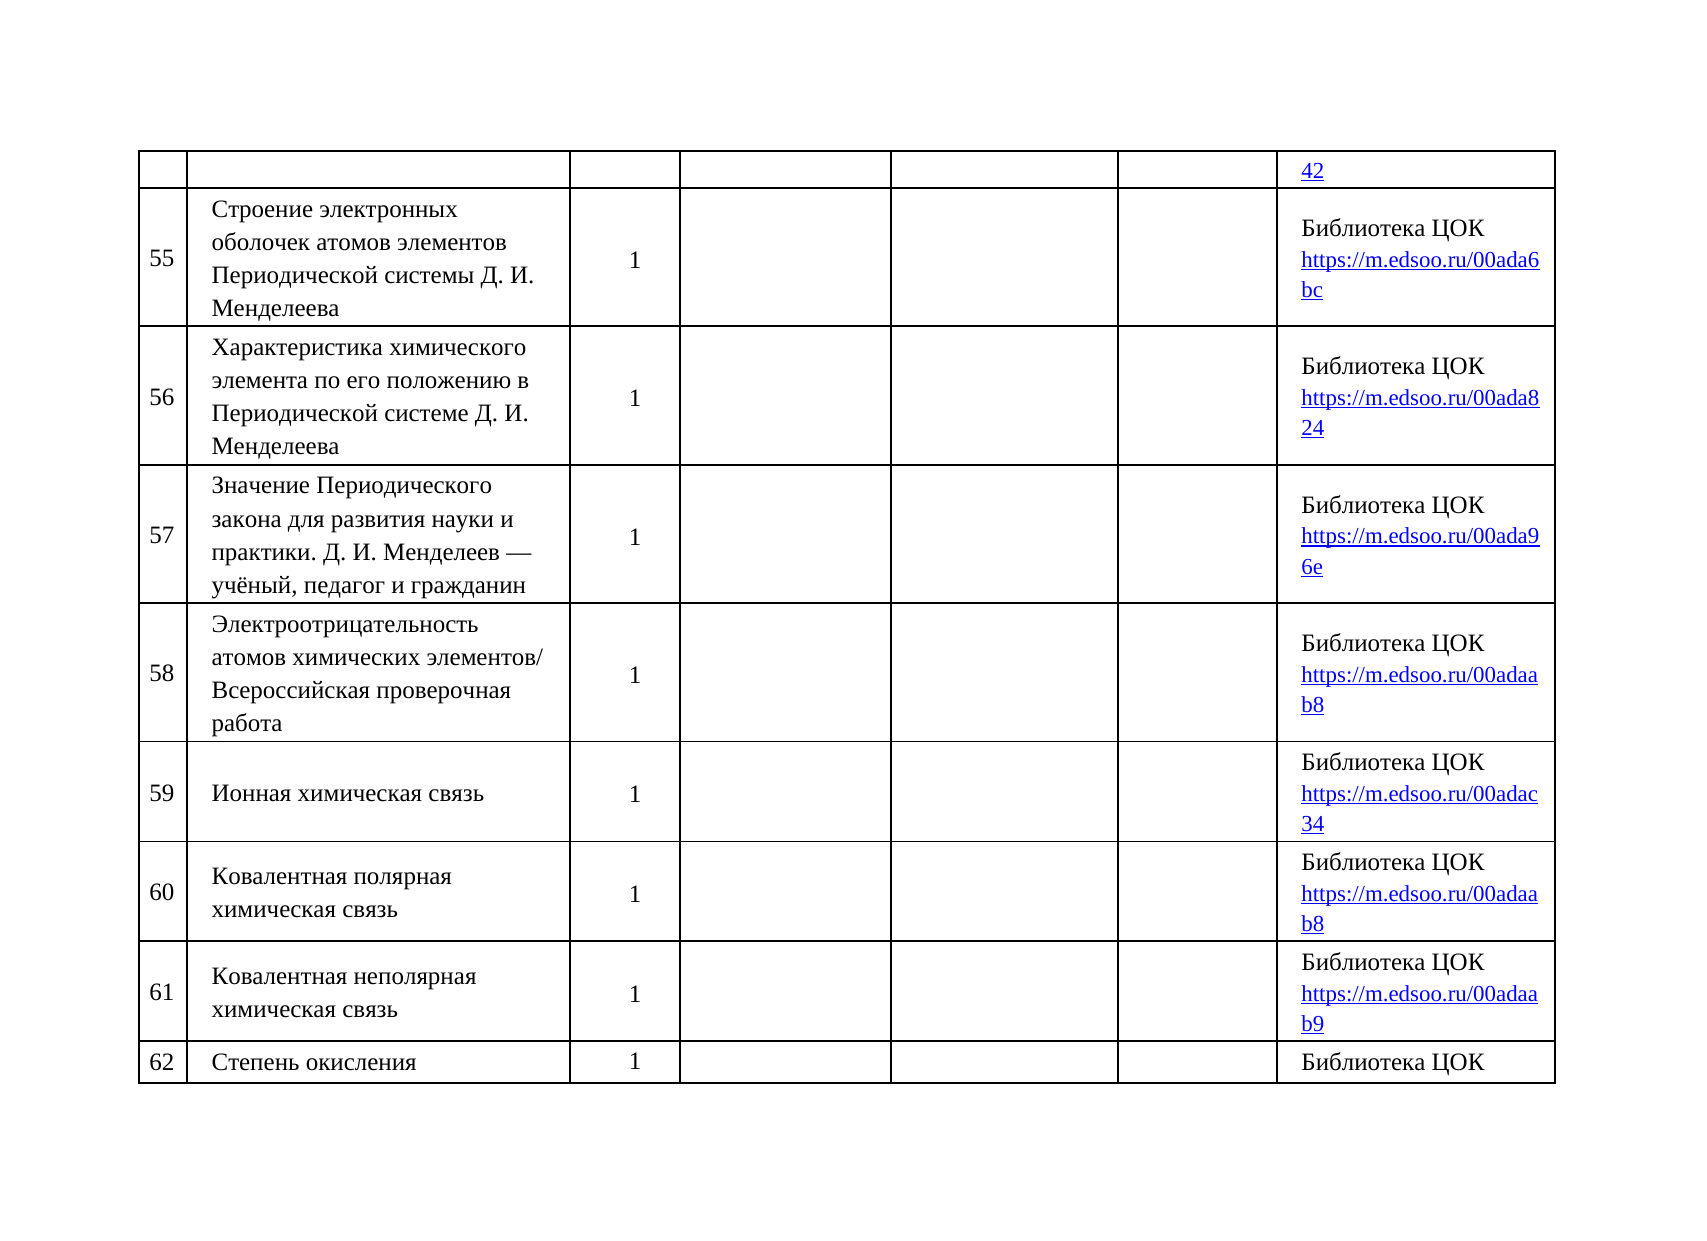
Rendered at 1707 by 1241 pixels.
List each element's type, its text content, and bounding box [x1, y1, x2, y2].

table_cell [1119, 327, 1276, 464]
table_cell [892, 189, 1117, 325]
table_cell 59 [140, 742, 186, 841]
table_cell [1278, 152, 1554, 187]
table_cell [1119, 152, 1276, 187]
table_cell Библиотека ЦОК https://m.edsoo.ru/00ada6bc [1278, 189, 1554, 325]
table_cell [892, 466, 1117, 602]
table_cell [1119, 1042, 1276, 1082]
table_cell Библиотека ЦОК https://m.edsoo.ru/00adaab8 [1278, 842, 1554, 940]
table_cell [681, 189, 890, 325]
table_cell 1 [571, 189, 679, 325]
table_cell [892, 1042, 1117, 1082]
table_cell 1 [571, 152, 679, 187]
table_cell Значение Периодического закона для развития науки и практики. Д. И. Менделеев — учёный, педагог и гражданин [188, 466, 569, 602]
table_cell [681, 466, 890, 602]
table_cell 1 [571, 842, 679, 940]
table_cell Электроотрицательность атомов химических элементов/ Всероссийская проверочная работа [188, 604, 569, 741]
table_cell [681, 152, 890, 187]
table_cell [1119, 842, 1276, 940]
table_cell [892, 942, 1117, 1040]
table_cell Библиотека ЦОК https://m.edsoo.ru/00adaab9 [1278, 942, 1554, 1040]
table_cell [681, 842, 890, 940]
table_cell [1119, 742, 1276, 841]
table_cell [1119, 604, 1276, 741]
table_cell 1 [571, 742, 679, 841]
table_cell 58 [140, 604, 186, 741]
table_cell [892, 742, 1117, 841]
table_cell Библиотека ЦОК https://m.edsoo.ru/00ada824 [1278, 327, 1554, 464]
table_cell 60 [140, 842, 186, 940]
table_cell [681, 1042, 890, 1082]
table_cell 61 [140, 942, 186, 1040]
table_cell [892, 152, 1117, 187]
table_cell [1119, 189, 1276, 325]
table_cell [892, 327, 1117, 464]
table_cell Ковалентная полярная химическая связь [188, 842, 569, 940]
table_cell 1 [571, 466, 679, 602]
table_cell 55 [140, 189, 186, 325]
table_cell [1119, 466, 1276, 602]
table_cell Библиотека ЦОК https://m.edsoo.ru/00adac34 [1278, 742, 1554, 841]
table_cell Характеристика химического элемента по его положению в Периодической системе Д. И. Менделеева [188, 327, 569, 464]
table_cell Ионная химическая связь [188, 742, 569, 841]
table_cell 57 [140, 466, 186, 602]
table_cell 56 [140, 327, 186, 464]
table_cell [681, 742, 890, 841]
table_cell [1278, 1042, 1554, 1082]
table_cell [1119, 942, 1276, 1040]
table_cell 1 [571, 327, 679, 464]
table_cell Ковалентная неполярная химическая связь [188, 942, 569, 1040]
table_cell 62 [140, 1042, 186, 1082]
table_cell Библиотека ЦОК https://m.edsoo.ru/00ada96e [1278, 466, 1554, 602]
table_cell [681, 942, 890, 1040]
table_cell 54 [140, 152, 186, 187]
table_cell Библиотека ЦОК https://m.edsoo.ru/00adaab8 [1278, 604, 1554, 741]
table_cell 1 [571, 604, 679, 741]
table_cell [892, 604, 1117, 741]
table_cell Строение электронных оболочек атомов элементов Периодической системы Д. И. Менделеева [188, 189, 569, 325]
table_cell 1 [571, 1042, 679, 1082]
table_cell [681, 327, 890, 464]
table_cell [892, 842, 1117, 940]
table_cell 1 [571, 942, 679, 1040]
table_cell [681, 604, 890, 741]
table_cell Степень окисления [188, 1042, 569, 1082]
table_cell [188, 152, 569, 187]
